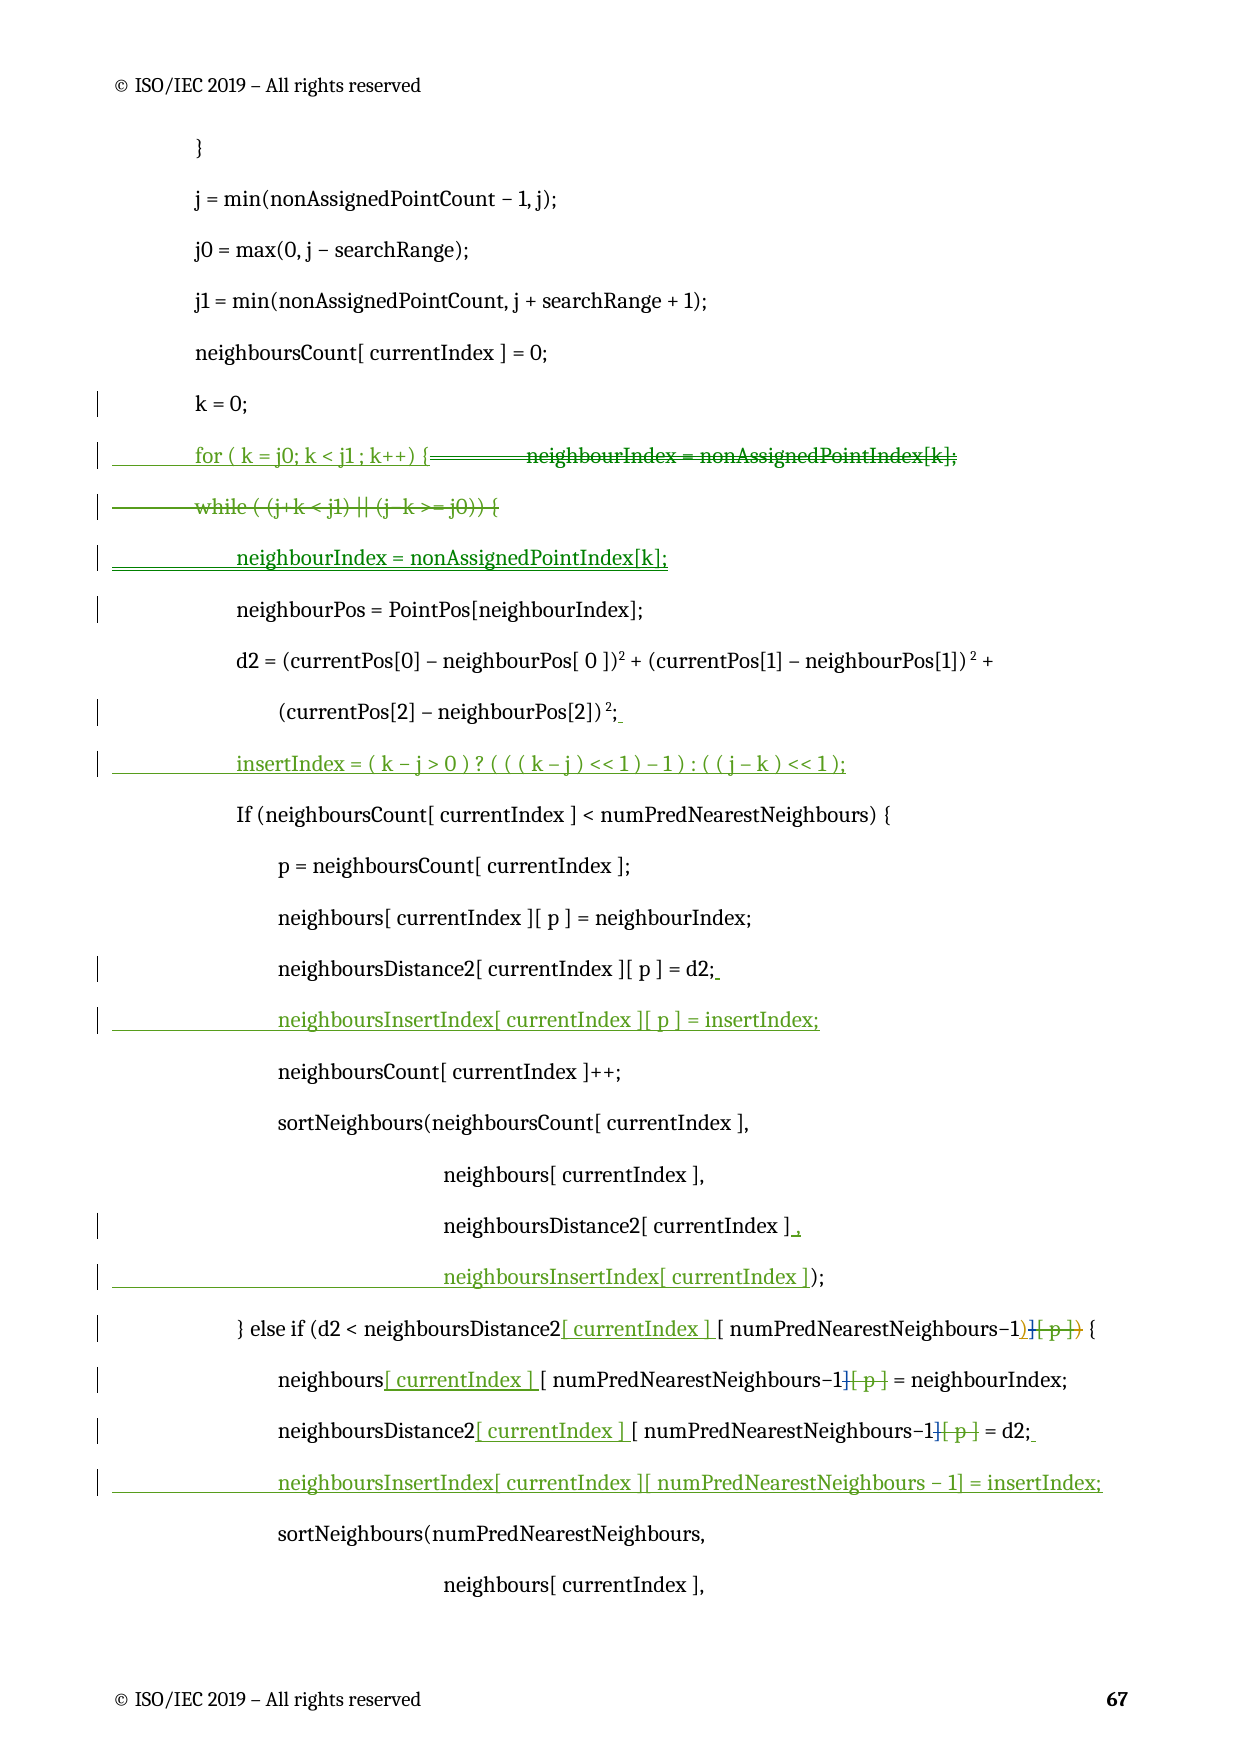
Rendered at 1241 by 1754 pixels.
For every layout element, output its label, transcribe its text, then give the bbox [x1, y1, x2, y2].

text k = 0; [112, 391, 1128, 417]
text neighbourPos = PointPos[neighbourIndex]; [112, 596, 1128, 623]
text sortNeighbours(neighboursCount[ currentIndex ], [112, 1110, 1128, 1136]
text (currentPos[2] – neighbourPos[2]) 2; [112, 699, 1128, 726]
text p = neighboursCount[ currentIndex ]; [112, 853, 1128, 879]
text neighboursCount[ currentIndex ]++; [112, 1059, 1128, 1085]
text } [112, 134, 1128, 161]
text neighboursDistance2[ numPredNearestNeighbours−1 = d2; [112, 1418, 1128, 1444]
text j = min(nonAssignedPointCount − 1, j); [112, 186, 1128, 212]
text } else if (d2 < neighboursDistance2[ numPredNearestNeighbours−1 { [112, 1315, 1128, 1342]
text neighbours[ currentIndex ], [112, 1572, 1128, 1598]
text neighbours[ numPredNearestNeighbours−1 = neighbourIndex; [112, 1367, 1128, 1393]
text If (neighboursCount[ currentIndex ] < numPredNearestNeighbours) { [112, 802, 1128, 828]
text neighboursDistance2[ currentIndex ] [112, 1213, 1128, 1239]
text neighboursDistance2[ currentIndex ][ p ] = d2; [112, 956, 1128, 982]
text sortNeighbours(numPredNearestNeighbours, [112, 1521, 1128, 1547]
text j1 = min(nonAssignedPointCount, j + searchRange + 1); [112, 288, 1128, 315]
text neighboursCount[ currentIndex ] = 0; [112, 340, 1128, 366]
text d2 = (currentPos[0] – neighbourPos[ 0 ])2 + (currentPos[1] – neighbourPos[1]) 2 + [112, 648, 1128, 674]
text ); [112, 1264, 1128, 1290]
text neighbours[ currentIndex ][ p ] = neighbourIndex; [112, 904, 1128, 931]
text j0 = max(0, j − searchRange); [112, 237, 1128, 263]
text neighbours[ currentIndex ], [112, 1161, 1128, 1188]
